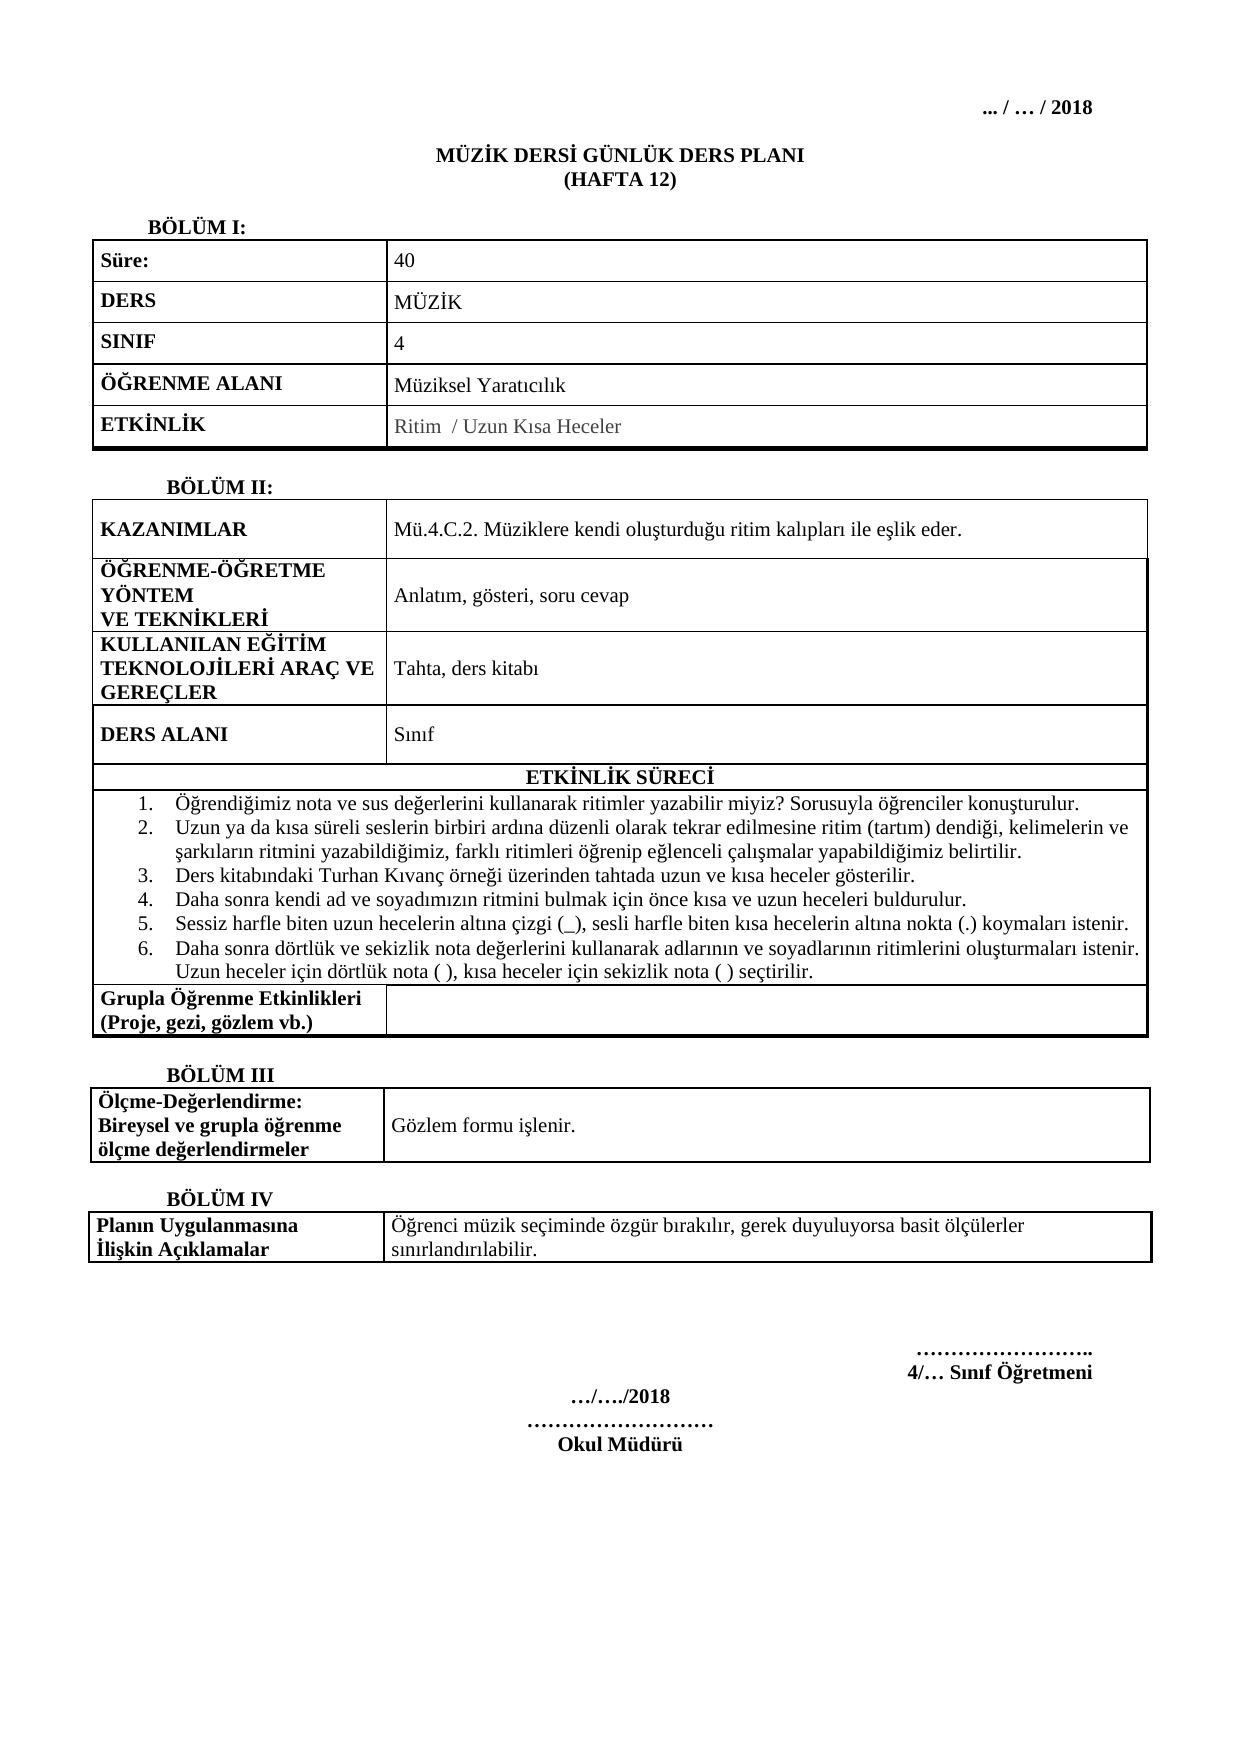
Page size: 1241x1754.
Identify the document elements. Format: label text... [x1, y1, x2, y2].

table_cell KULLANILAN EĞİTİM TEKNOLOJİLERİ ARAÇ VE GEREÇLER [93, 632, 386, 704]
table_cell Tahta, ders kitabı [387, 632, 1146, 704]
text …………………….. [148, 1336, 1092, 1359]
table_cell 4 [388, 323, 1146, 363]
table_cell MÜZİK [388, 282, 1146, 322]
table_cell ETKİNLİK [94, 406, 386, 446]
text MÜZİK DERSİ GÜNLÜK DERS PLANI [148, 143, 1092, 167]
text BÖLÜM II: [148, 475, 1092, 499]
text ... / … / 2018 [148, 95, 1092, 119]
table_header Mü.4.C.2. Müziklere kendi oluşturduğu ritim kalıpları ile eşlik eder. [387, 500, 1147, 557]
text (HAFTA 12) [148, 167, 1092, 191]
table_header Süre: [94, 241, 386, 281]
text ……………………… [148, 1408, 1092, 1432]
table_cell DERS [94, 282, 386, 322]
subtitle BÖLÜM III [148, 1062, 1092, 1087]
table_cell Ritim / Uzun Kısa Heceler [388, 406, 1146, 446]
table_cell ÖĞRENME ALANI [94, 365, 386, 405]
table_cell Öğrendiğimiz nota ve sus değerlerini kullanarak ritimler yazabilir miyiz? Sorusuyla öğrenciler konuşturulur. Uzun ya da kısa süreli seslerin birbiri ardına düzenli olarak tekrar edilmesine ritim (tartım) dendiği, kelimelerin ve şarkıların ritmini yazabildiğimiz, farklı ritimleri öğrenip eğlenceli çalışmalar yapabildiğimiz belirtilir. Ders kitabındaki Turhan Kıvanç örneği üzerinden tahtada uzun ve kısa heceler gösterilir. Daha sonra kendi ad ve soyadımızın ritmini bulmak için önce kısa ve uzun heceleri buldurulur. Sessiz harfle biten uzun hecelerin altına çizgi (_), sesli harfle biten kısa hecelerin altına nokta (.) koymaları istenir. Daha sonra dörtlük ve sekizlik nota değerlerini kullanarak adlarının ve soyadlarının ritimlerini oluşturmaları istenir. Uzun heceler için dörtlük nota ( ), kısa heceler için sekizlik nota ( ) seçtirilir. [94, 791, 1146, 983]
text Okul Müdürü [148, 1432, 1092, 1456]
table_cell [387, 986, 1146, 1034]
table_cell SINIF [94, 323, 386, 363]
table_cell Grupla Öğrenme Etkinlikleri (Proje, gezi, gözlem vb.) [94, 985, 386, 1034]
table_cell DERS ALANI [94, 706, 386, 763]
table_header Planın Uygulanmasına İlişkin Açıklamalar [90, 1213, 383, 1261]
table_cell Anlatım, gösteri, soru cevap [387, 559, 1146, 631]
table_cell Sınıf [387, 706, 1146, 763]
text BÖLÜM I: [148, 215, 1092, 239]
table_cell ETKİNLİK SÜRECİ [94, 765, 1146, 789]
table_header Öğrenci müzik seçiminde özgür bırakılır, gerek duyuluyorsa basit ölçülerler sınırlandırılabilir. [385, 1213, 1150, 1261]
text 4/… Sınıf Öğretmeni [148, 1359, 1092, 1384]
table_header Ölçme-Değerlendirme: Bireysel ve grupla öğrenme ölçme değerlendirmeler [92, 1089, 383, 1161]
table_header Gözlem formu işlenir. [385, 1089, 1149, 1161]
subtitle BÖLÜM IV [148, 1187, 1092, 1211]
table_cell ÖĞRENME-ÖĞRETME YÖNTEM VE TEKNİKLERİ [93, 559, 386, 631]
table_cell Müziksel Yaratıcılık [388, 365, 1146, 405]
text …/…./2018 [148, 1384, 1092, 1408]
table_header 40 [388, 241, 1146, 281]
table_header KAZANIMLAR [93, 500, 386, 557]
